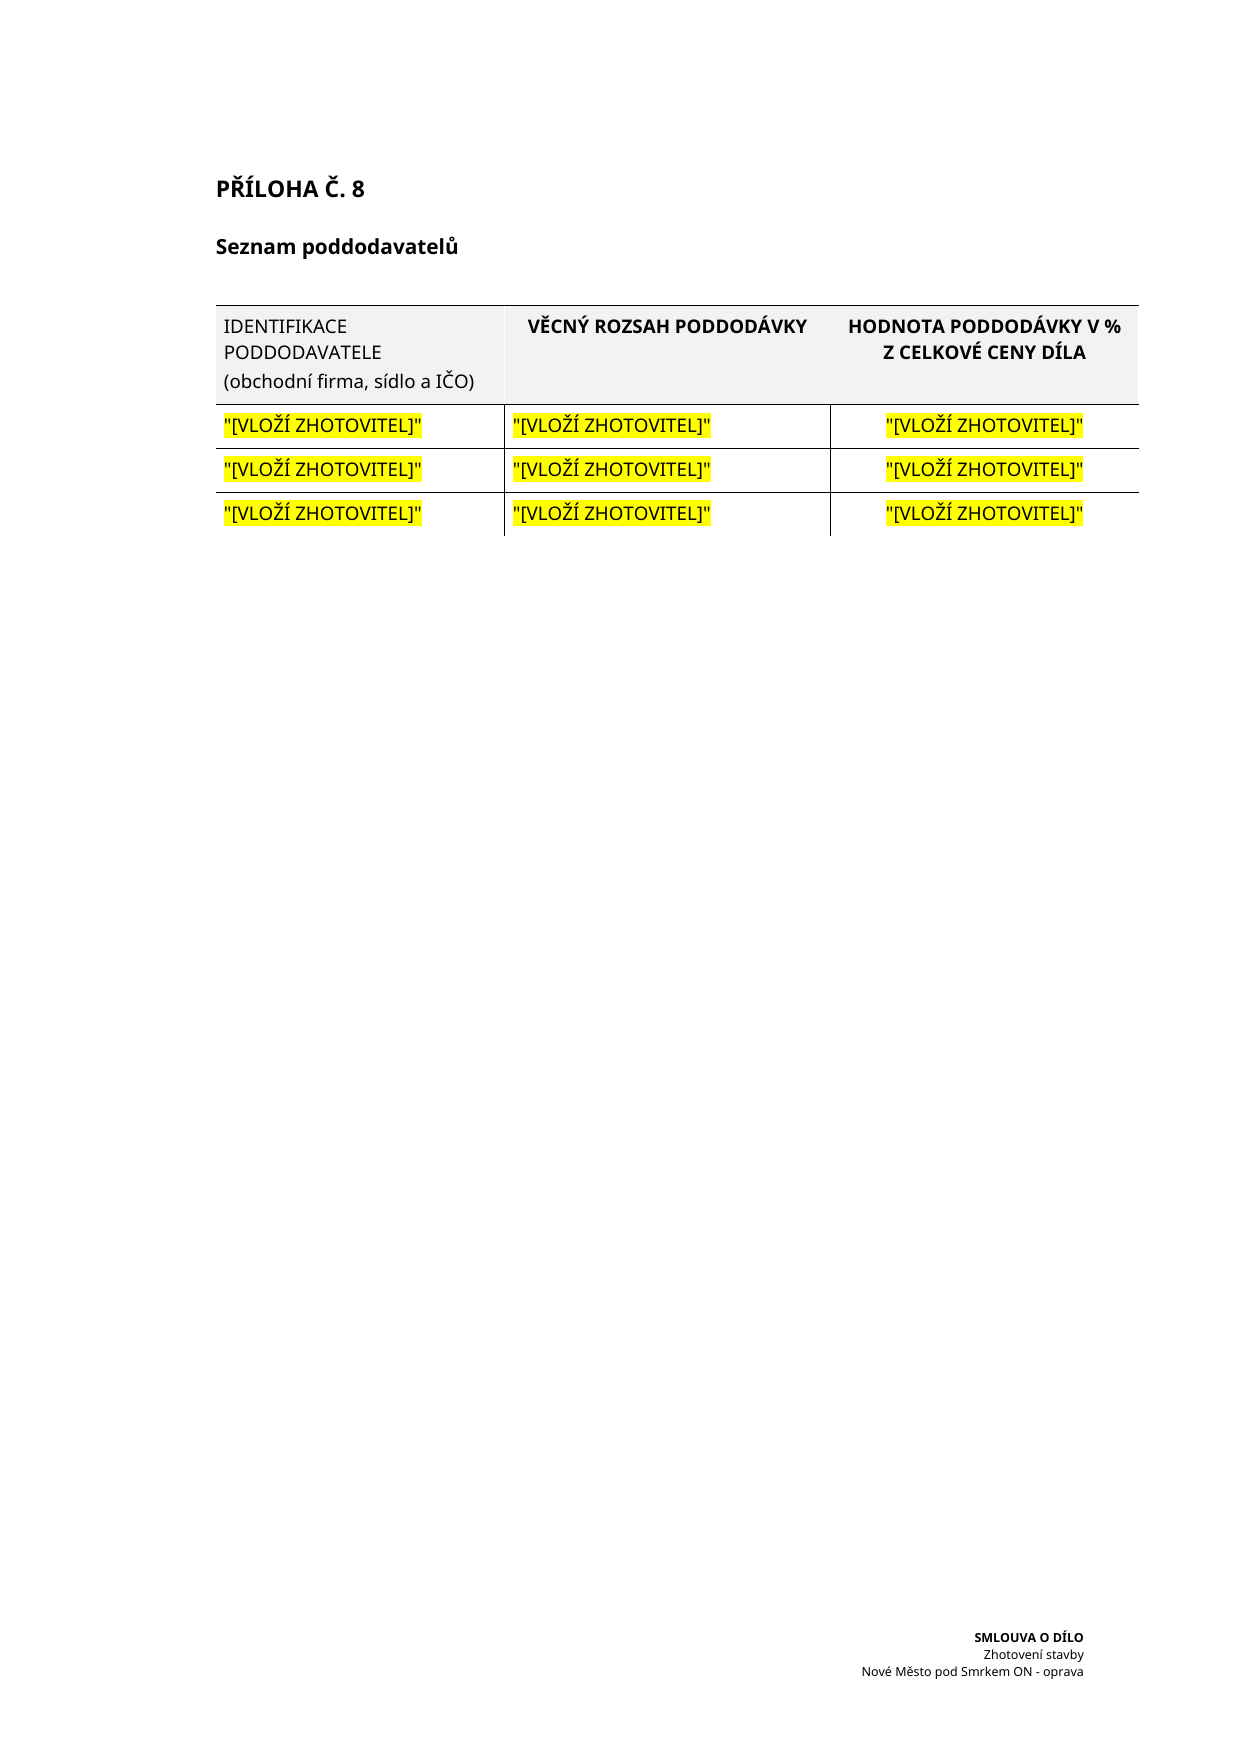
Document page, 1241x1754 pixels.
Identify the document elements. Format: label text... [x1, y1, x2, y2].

table_cell "[VLOŽÍ ZHOTOVITEL]" [831, 449, 1138, 492]
text Příloha č. 8 [216, 172, 1093, 204]
table_header HODNOTA PODDODÁVKY V % Z CELKOVÉ CENY DÍLA [830, 306, 1138, 404]
text Seznam poddodavatelů [216, 232, 1093, 260]
table_header IDENTIFIKACE PODDODAVATELE (obchodní firma, sídlo a IČO) [216, 306, 504, 404]
table_cell "[VLOŽÍ ZHOTOVITEL]" [505, 493, 830, 536]
table_cell "[VLOŽÍ ZHOTOVITEL]" [216, 449, 504, 492]
table_cell "[VLOŽÍ ZHOTOVITEL]" [216, 405, 504, 448]
table_cell "[VLOŽÍ ZHOTOVITEL]" [216, 493, 504, 536]
table_cell "[VLOŽÍ ZHOTOVITEL]" [831, 405, 1138, 448]
table_cell "[VLOŽÍ ZHOTOVITEL]" [831, 493, 1138, 536]
table_cell "[VLOŽÍ ZHOTOVITEL]" [505, 449, 830, 492]
table_header VĚCNÝ ROZSAH PODDODÁVKY [505, 306, 830, 404]
table_cell "[VLOŽÍ ZHOTOVITEL]" [505, 405, 830, 448]
